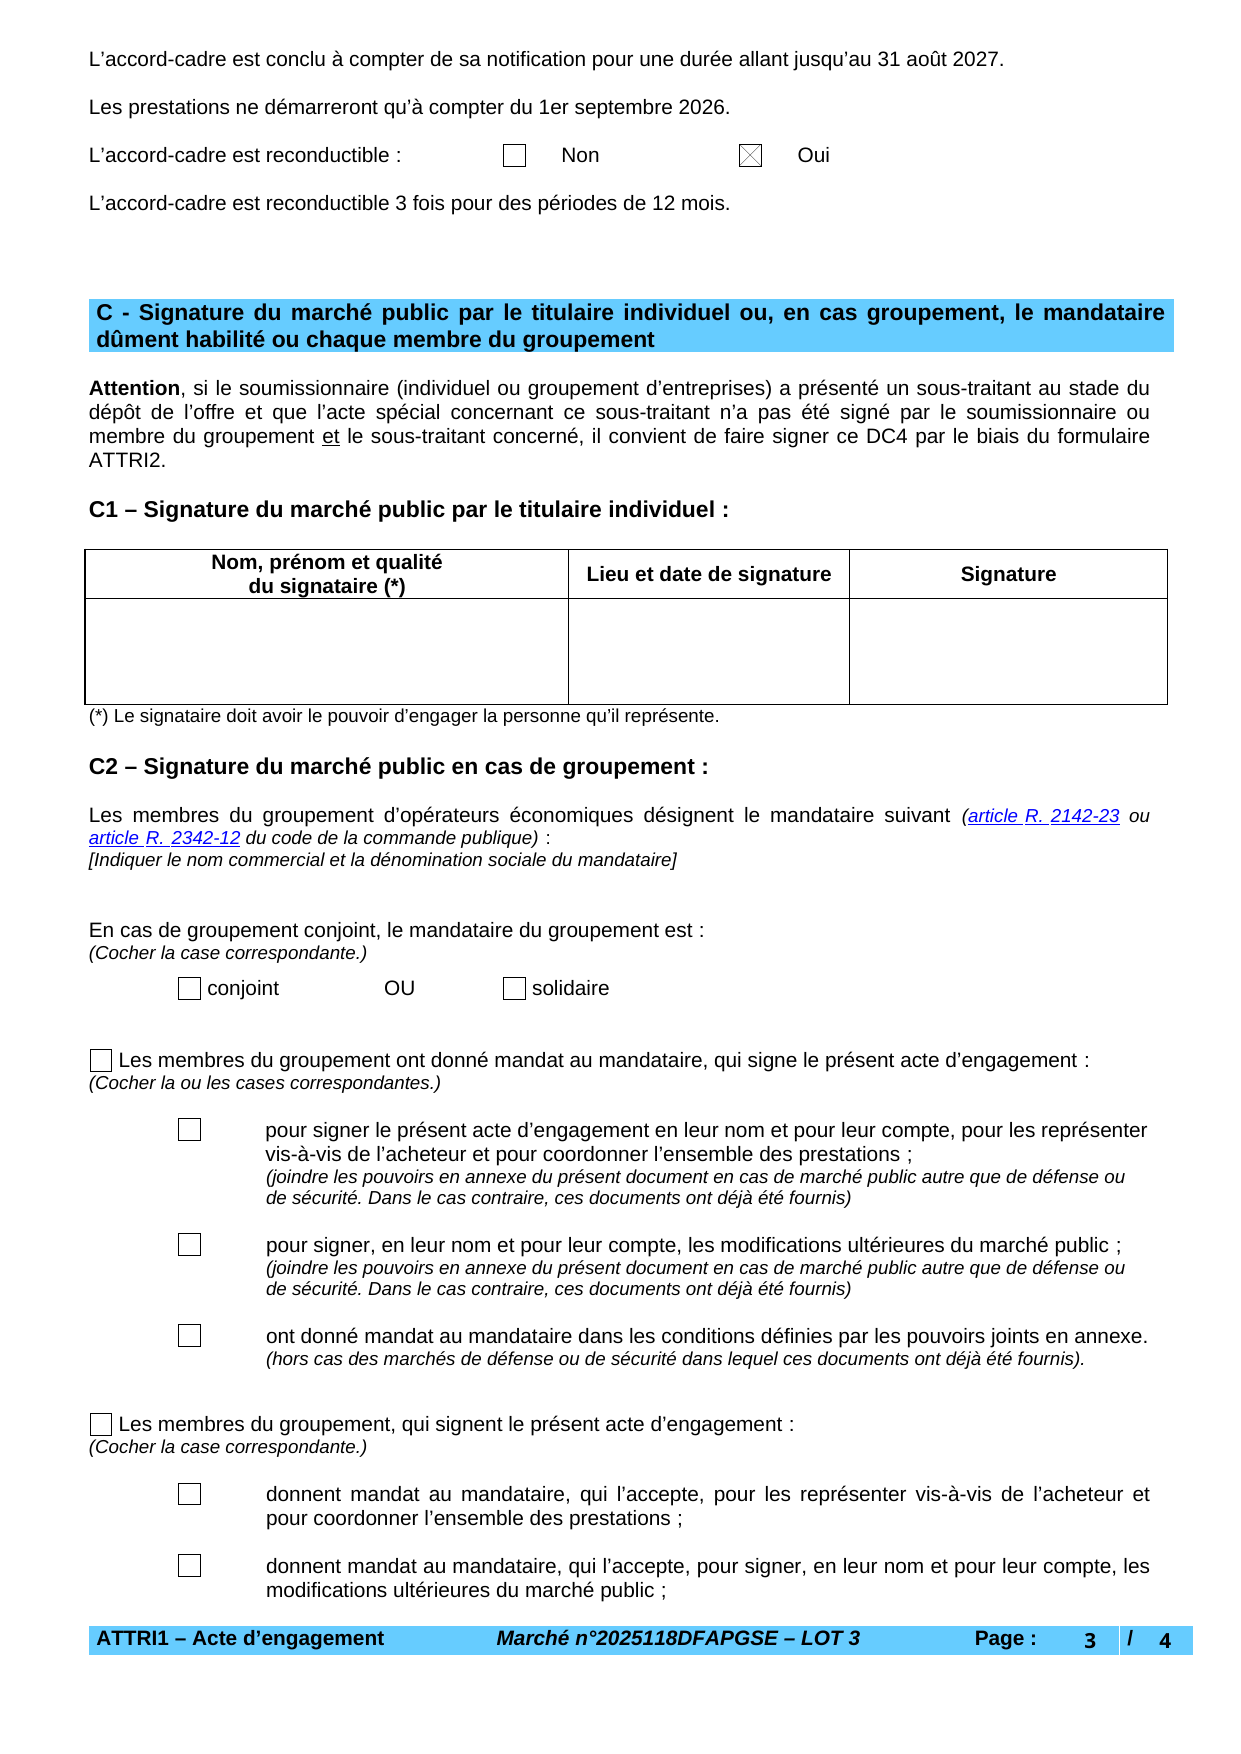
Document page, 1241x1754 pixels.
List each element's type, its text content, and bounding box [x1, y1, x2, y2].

text donnent mandat au mandataire, qui l’accepte, pour signer, en leur nom et pour leur compte, les modifications ultérieures du marché public ; [177, 1553, 1152, 1601]
table_cell [86, 599, 568, 704]
text (joindre les pouvoirs en annexe du présent document en cas de marché public autre que de défense ou de sécurité. Dans le cas contraire, ces documents ont déjà été fournis) [266, 1256, 1152, 1299]
text (Cocher la case correspondante.) [89, 1436, 1152, 1458]
text pour signer, en leur nom et pour leur compte, les modifications ultérieures du marché public ; [177, 1232, 1152, 1256]
text Les membres du groupement ont donné mandat au mandataire, qui signe le présent acte d’engagement : [89, 1048, 1152, 1072]
text ont donné mandat au mandataire dans les conditions définies par les pouvoirs joints en annexe. [118, 1323, 1152, 1347]
table_header Nom, prénom et qualité du signataire (*) [86, 550, 568, 597]
text Attention, si le soumissionnaire (individuel ou groupement d’entreprises) a présenté un sous-traitant au stade du dépôt de l’offre et que l’acte spécial concernant ce sous-traitant n’a pas été signé par le soumissionnaire ou membre du groupement et le sous-traitant concerné, il convient de faire signer ce DC4 par le biais du formulaire ATTRI2. [89, 376, 1152, 472]
text L’accord-cadre est conclu à compter de sa notification pour une durée allant jusqu’au 31 août 2027. [89, 47, 1152, 71]
text conjoint OU solidaire [89, 976, 1152, 1000]
text Les membres du groupement d’opérateurs économiques désignent le mandataire suivant (article R. 2142-23 ou article R. 2342-12 du code de la commande publique) : [89, 803, 1152, 849]
text (Cocher la case correspondante.) [89, 942, 1152, 964]
text (Cocher la ou les cases correspondantes.) [89, 1072, 1152, 1093]
text C2 – Signature du marché public en cas de groupement : [89, 753, 1152, 779]
text L’accord-cadre est reconductible : Non Oui [89, 143, 1152, 167]
text L’accord-cadre est reconductible 3 fois pour des périodes de 12 mois. [89, 191, 1152, 215]
table_header C - Signature du marché public par le titulaire individuel ou, en cas groupement, le mandataire dûment habilité ou chaque membre du groupement [89, 299, 1174, 352]
text [Indiquer le nom commercial et la dénomination sociale du mandataire] [89, 849, 1152, 870]
text (joindre les pouvoirs en annexe du présent document en cas de marché public autre que de défense ou de sécurité. Dans le cas contraire, ces documents ont déjà été fournis) [266, 1165, 1152, 1208]
text (hors cas des marchés de défense ou de sécurité dans lequel ces documents ont déjà été fournis). [266, 1347, 1152, 1369]
table_header Lieu et date de signature [569, 550, 849, 597]
text Les prestations ne démarreront qu’à compter du 1er septembre 2026. [89, 95, 1152, 119]
text pour signer le présent acte d’engagement en leur nom et pour leur compte, pour les représenter vis-à-vis de l’acheteur et pour coordonner l’ensemble des prestations ; [89, 1117, 1152, 1165]
table_header Signature [850, 550, 1167, 597]
text Les membres du groupement, qui signent le présent acte d’engagement : [89, 1412, 1152, 1436]
table_cell [850, 599, 1167, 704]
text donnent mandat au mandataire, qui l’accepte, pour les représenter vis-à-vis de l’acheteur et pour coordonner l’ensemble des prestations ; [177, 1482, 1152, 1529]
table_cell [569, 599, 849, 704]
text (*) Le signataire doit avoir le pouvoir d’engager la personne qu’il représente. [89, 705, 1152, 726]
text En cas de groupement conjoint, le mandataire du groupement est : [89, 918, 1152, 942]
text C1 – Signature du marché public par le titulaire individuel : [89, 496, 1152, 522]
